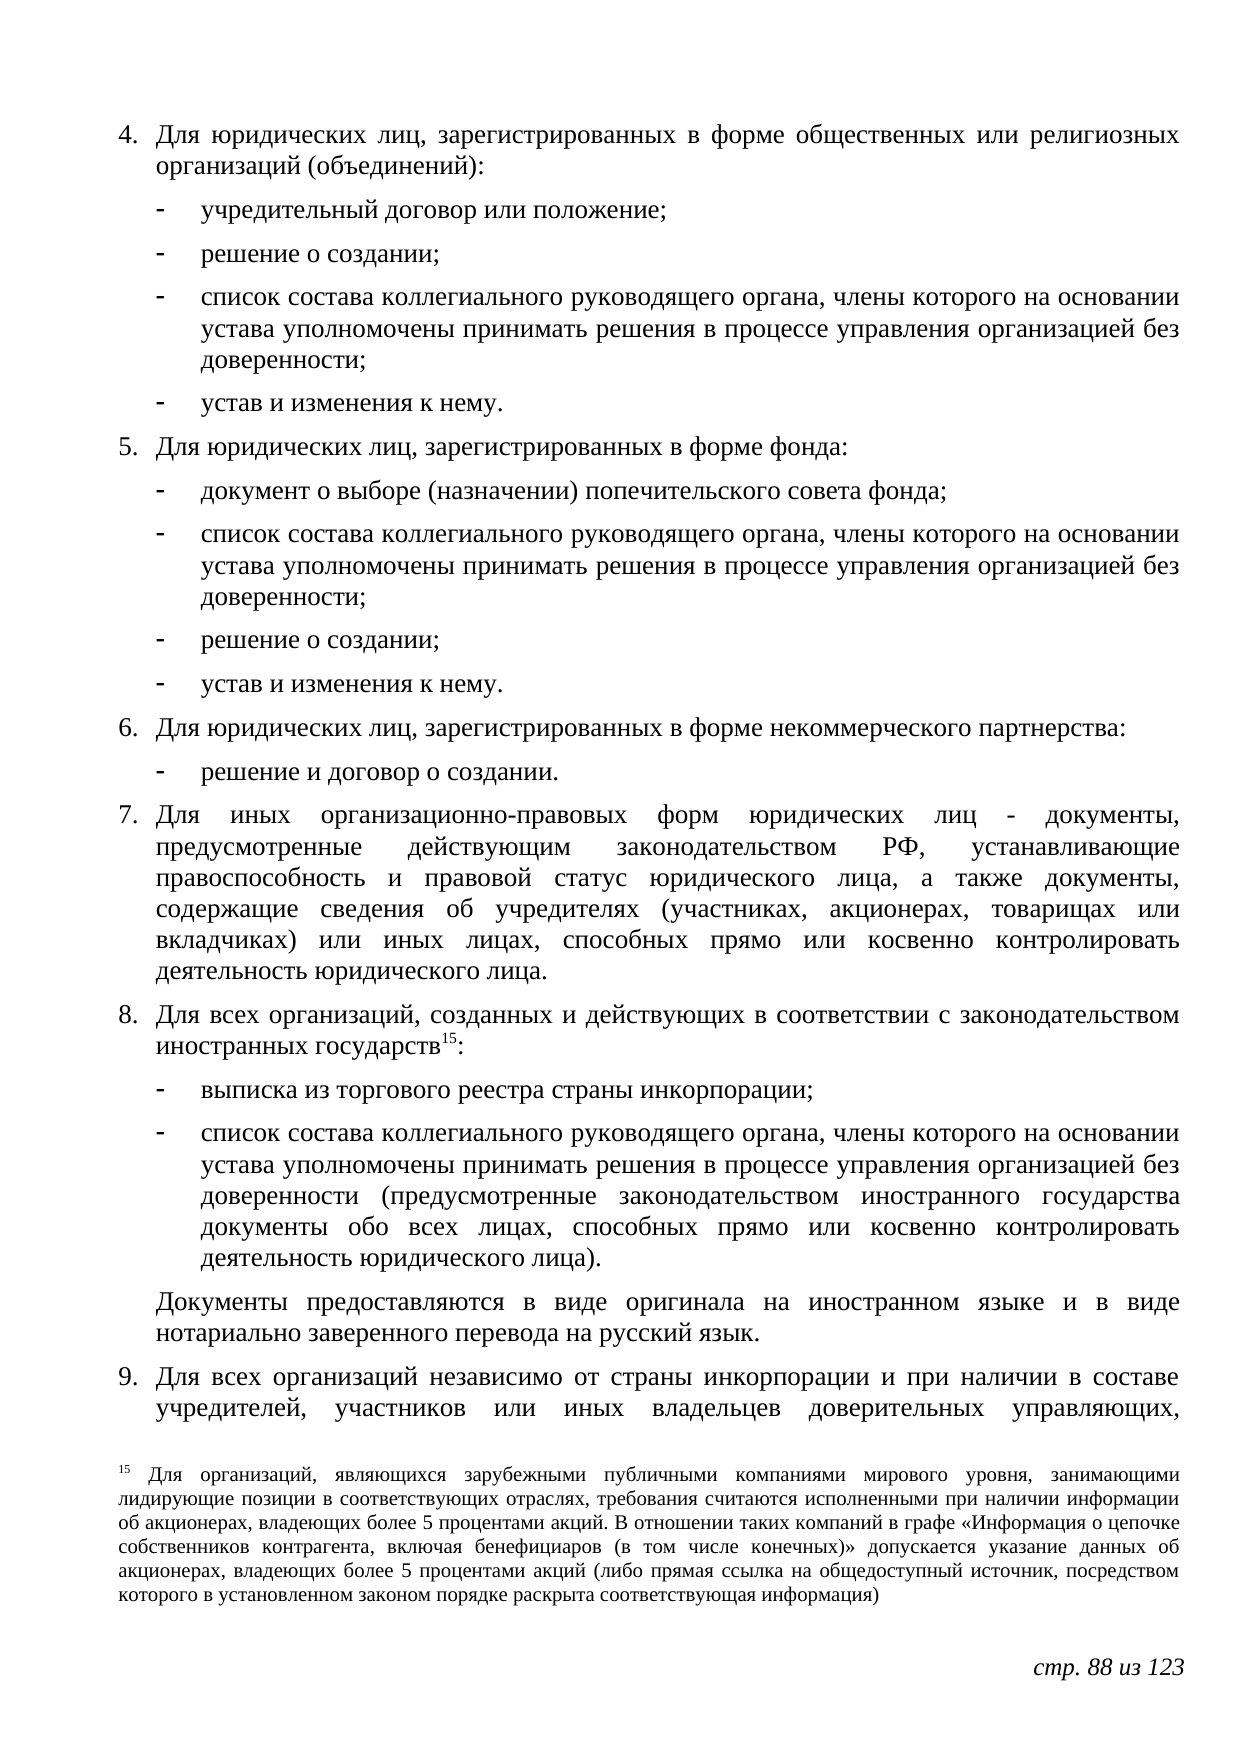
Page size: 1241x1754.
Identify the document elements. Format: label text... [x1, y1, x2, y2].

list Для юридических лиц, зарегистрированных в форме фонда: [118, 430, 1181, 461]
list документ о выборе (назначении) попечительского совета фонда; [156, 474, 1181, 505]
list список состава коллегиального руководящего органа, члены которого на основании устава уполномочены принимать решения в процессе управления организацией без доверенности (предусмотренные законодательством иностранного государства документы обо всех лицах, способных прямо или косвенно контролировать деятельность юридического лица). [156, 1116, 1181, 1272]
list Для юридических лиц, зарегистрированных в форме некоммерческого партнерства: [118, 711, 1181, 742]
list учредительный договор или положение; [156, 193, 1181, 224]
list устав и изменения к нему. [156, 386, 1181, 418]
list Для иных организационно-правовых форм юридических лиц - документы, предусмотренные действующим законодательством РФ, устанавливающие правоспособность и правовой статус юридического лица, а также документы, содержащие сведения об учредителях (участниках, акционерах, товарищах или вкладчиках) или иных лицах, способных прямо или косвенно контролировать деятельность юридического лица. [118, 798, 1181, 985]
text Документы предоставляются в виде оригинала на иностранном языке и в виде нотариально заверенного перевода на русский язык. [156, 1285, 1181, 1347]
list Для юридических лиц, зарегистрированных в форме общественных или религиозных организаций (объединений): [118, 118, 1181, 180]
list Для всех организаций, созданных и действующих в соответствии с законодательством иностранных государств: [118, 998, 1181, 1060]
list решение о создании; [156, 237, 1181, 268]
list устав и изменения к нему. [156, 667, 1181, 699]
list выписка из торгового реестра страны инкорпорации; [156, 1073, 1181, 1104]
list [118, 1359, 1181, 1422]
list решение и договор о создании. [156, 755, 1181, 786]
list решение о создании; [156, 624, 1181, 655]
